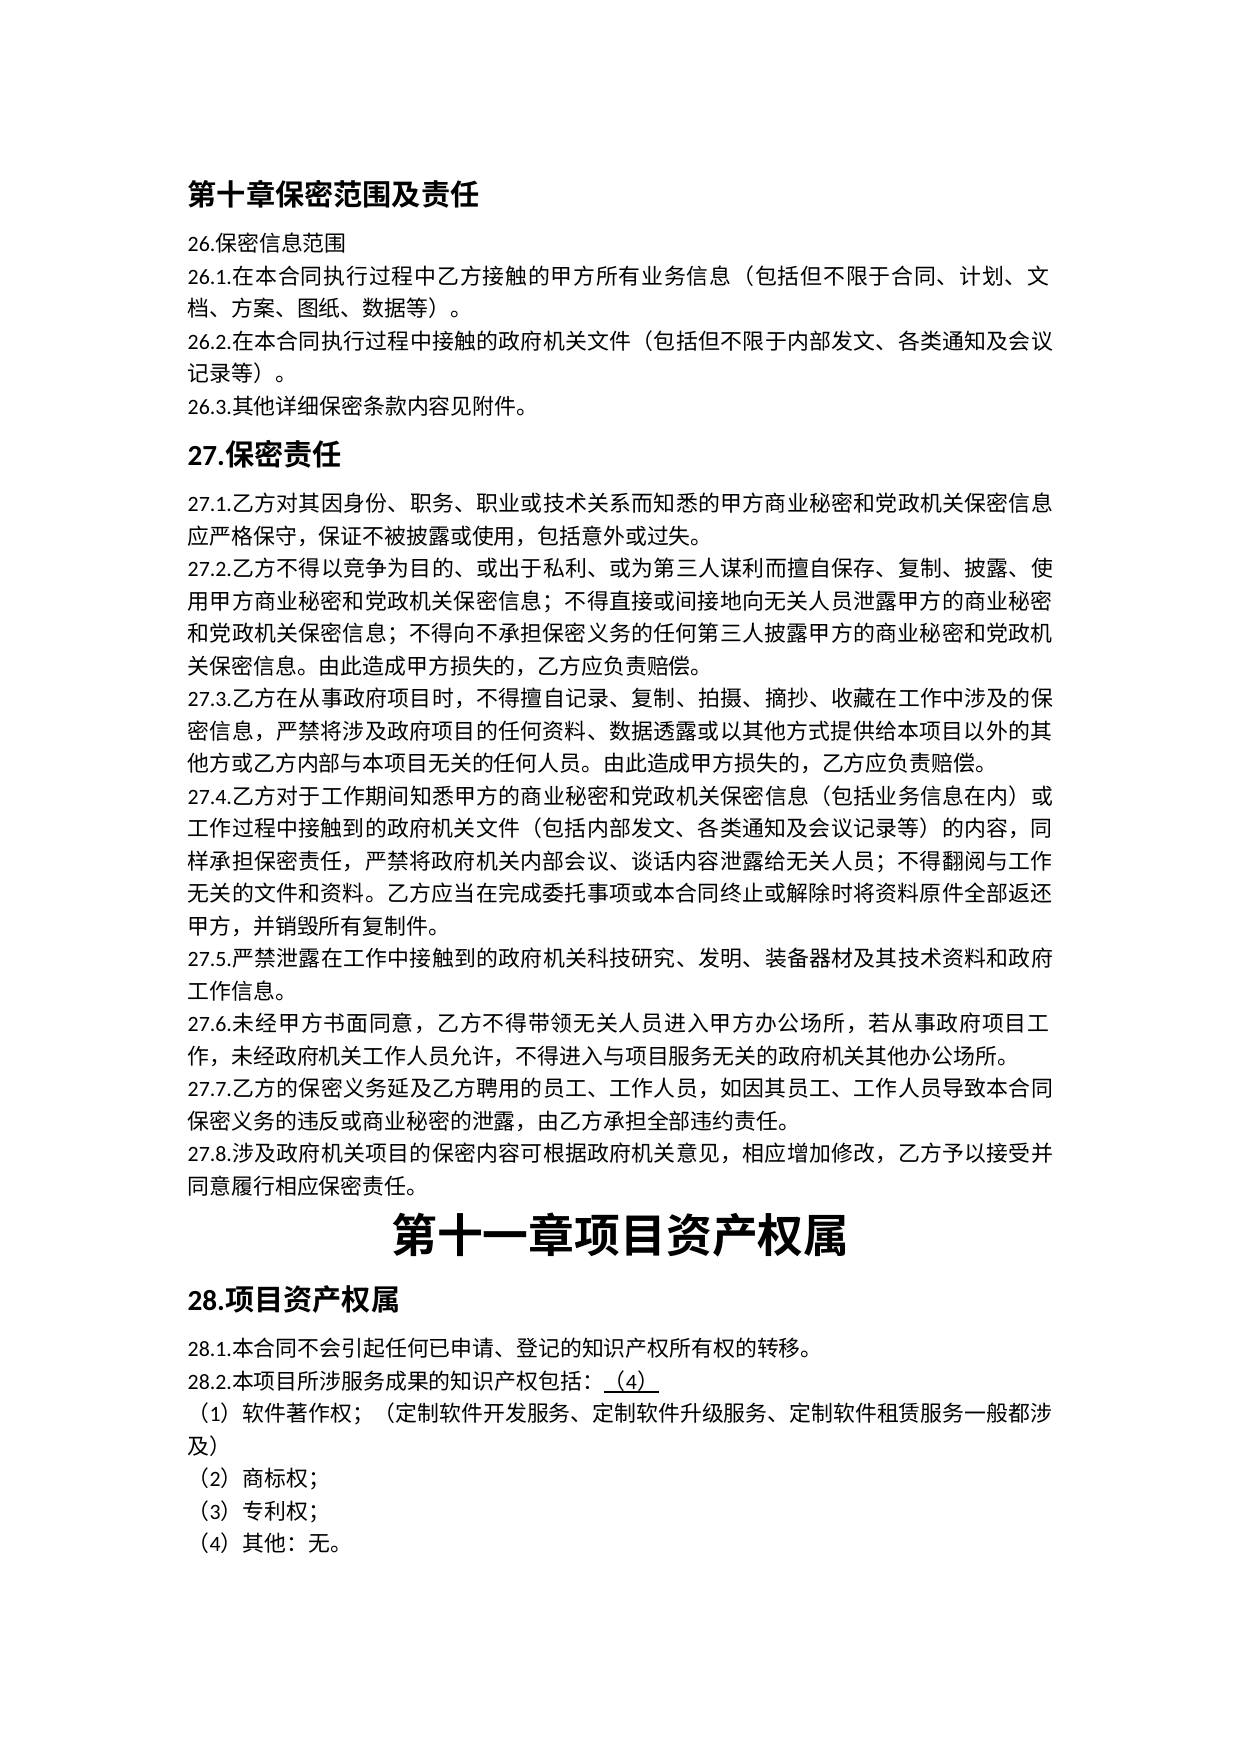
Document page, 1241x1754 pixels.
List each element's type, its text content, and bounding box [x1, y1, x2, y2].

text 27.3.乙方在从事政府项目时，不得擅自记录、复制、拍摄、摘抄、收藏在工作中涉及的保密信息，严禁将涉及政府项目的任何资料、数据透露或以其他方式提供给本项目以外的其他方或乙方内部与本项目无关的任何人员。由此造成甲方损失的，乙方应负责赔偿。 [187, 682, 1053, 779]
text 26.保密信息范围 [187, 227, 1053, 259]
text 27.保密责任 [187, 422, 1053, 487]
text 27.1.乙方对其因身份、职务、职业或技术关系而知悉的甲方商业秘密和党政机关保密信息应严格保守，保证不被披露或使用，包括意外或过失。 [187, 487, 1053, 552]
text （3）专利权； [187, 1494, 1053, 1527]
text 27.6.未经甲方书面同意，乙方不得带领无关人员进入甲方办公场所，若从事政府项目工作，未经政府机关工作人员允许，不得进入与项目服务无关的政府机关其他办公场所。 [187, 1007, 1053, 1072]
text 27.2.乙方不得以竞争为目的、或出于私利、或为第三人谋利而擅自保存、复制、披露、使用甲方商业秘密和党政机关保密信息；不得直接或间接地向无关人员泄露甲方的商业秘密和党政机关保密信息；不得向不承担保密义务的任何第三人披露甲方的商业秘密和党政机关保密信息。由此造成甲方损失的，乙方应负责赔偿。 [187, 552, 1053, 682]
text 28.1.本合同不会引起任何已申请、登记的知识产权所有权的转移。 [187, 1332, 1053, 1364]
text 28.项目资产权属 [187, 1267, 1053, 1332]
text （2）商标权； [187, 1462, 1053, 1494]
text 26.2.在本合同执行过程中接触的政府机关文件（包括但不限于内部发文、各类通知及会议记录等）。 [187, 324, 1053, 389]
text 26.1.在本合同执行过程中乙方接触的甲方所有业务信息（包括但不限于合同、计划、文档、方案、图纸、数据等）。 [187, 259, 1053, 324]
text 28.2.本项目所涉服务成果的知识产权包括：（4） [187, 1364, 1053, 1397]
text 27.4.乙方对于工作期间知悉甲方的商业秘密和党政机关保密信息（包括业务信息在内）或工作过程中接触到的政府机关文件（包括内部发文、各类通知及会议记录等）的内容，同样承担保密责任，严禁将政府机关内部会议、谈话内容泄露给无关人员；不得翻阅与工作无关的文件和资料。乙方应当在完成委托事项或本合同终止或解除时将资料原件全部返还甲方，并销毁所有复制件。 [187, 779, 1053, 942]
text （1）软件著作权；（定制软件开发服务、定制软件升级服务、定制软件租赁服务一般都涉及） [187, 1397, 1053, 1462]
text 第十一章项目资产权属 [187, 1202, 1053, 1267]
text （4）其他：无。 [187, 1527, 1053, 1559]
text 27.7.乙方的保密义务延及乙方聘用的员工、工作人员，如因其员工、工作人员导致本合同保密义务的违反或商业秘密的泄露，由乙方承担全部违约责任。 [187, 1072, 1053, 1137]
text 27.8.涉及政府机关项目的保密内容可根据政府机关意见，相应增加修改，乙方予以接受并同意履行相应保密责任。 [187, 1137, 1053, 1202]
text 26.3.其他详细保密条款内容见附件。 [187, 389, 1053, 422]
text 27.5.严禁泄露在工作中接触到的政府机关科技研究、发明、装备器材及其技术资料和政府工作信息。 [187, 942, 1053, 1007]
text 第十章保密范围及责任 [187, 162, 1053, 227]
